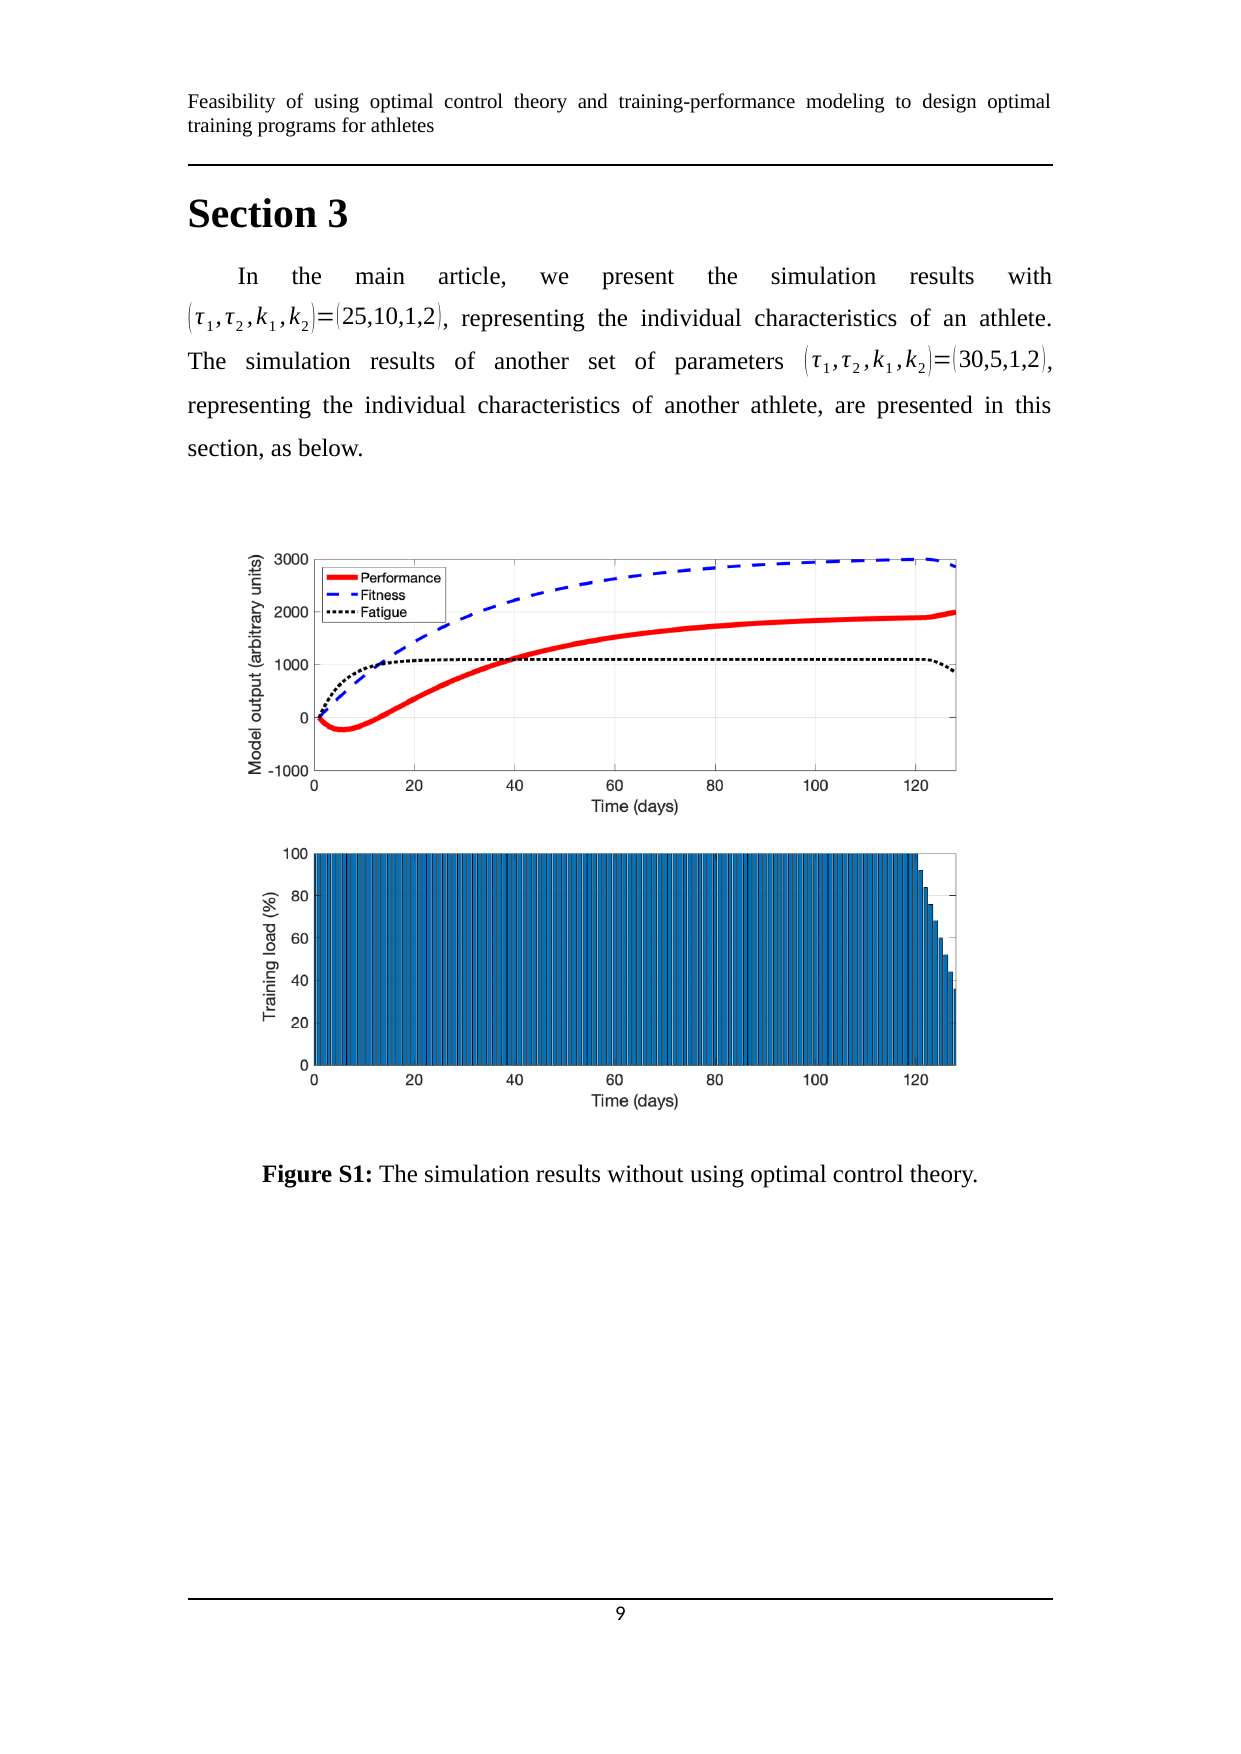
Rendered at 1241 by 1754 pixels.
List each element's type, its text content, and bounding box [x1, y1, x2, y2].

picture [206, 512, 1034, 1133]
text In the main article, we present the simulation results with , representing the individual characteristics of an athlete. The simulation results of another set of parameters , representing the individual characteristics of another athlete, are presented in this section, as below. [187, 257, 1053, 467]
text Figure S1: The simulation results without using optimal control theory. [187, 1155, 1053, 1192]
text Section 3 [187, 174, 1053, 249]
